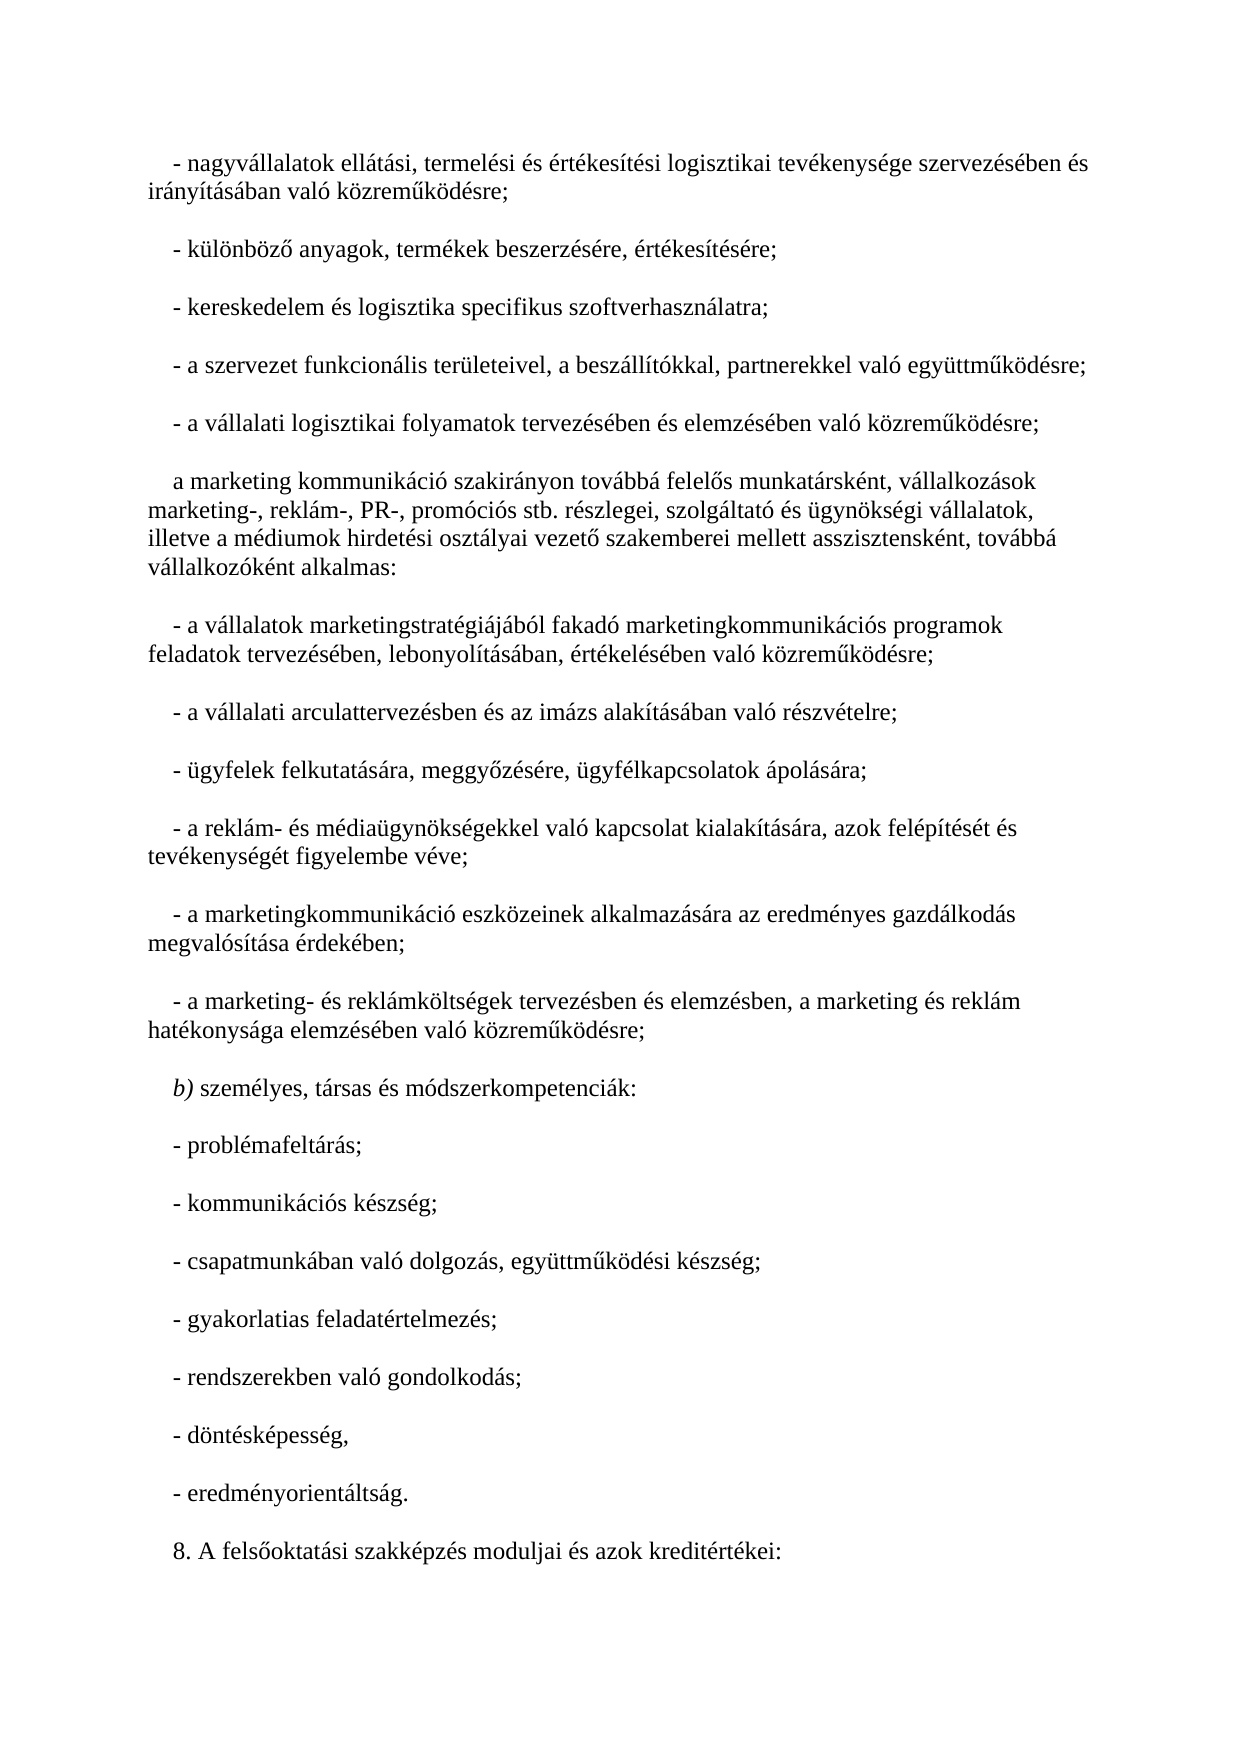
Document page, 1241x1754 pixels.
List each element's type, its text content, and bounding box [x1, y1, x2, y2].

text a marketing kommunikáció szakirányon továbbá felelős munkatársként, vállalkozások marketing-, reklám-, PR-, promóciós stb. részlegei, szolgáltató és ügynökségi vállalatok, illetve a médiumok hirdetési osztályai vezető szakemberei mellett asszisztensként, továbbá vállalkozóként alkalmas: [148, 466, 1093, 581]
text - a marketingkommunikáció eszközeinek alkalmazására az eredményes gazdálkodás megvalósítása érdekében; [148, 899, 1093, 957]
text - a marketing- és reklámköltségek tervezésben és elemzésben, a marketing és reklám hatékonysága elemzésében való közreműködésre; [148, 986, 1093, 1043]
text - kommunikációs készség; [148, 1188, 1093, 1217]
text - csapatmunkában való dolgozás, együttműködési készség; [148, 1246, 1093, 1275]
text 8. A felsőoktatási szakképzés moduljai és azok kreditértékei: [148, 1536, 1093, 1565]
text - kereskedelem és logisztika specifikus szoftverhasználatra; [148, 292, 1093, 321]
text - eredményorientáltság. [148, 1478, 1093, 1507]
text - rendszerekben való gondolkodás; [148, 1362, 1093, 1391]
text - a vállalati arculattervezésben és az imázs alakításában való részvételre; [148, 697, 1093, 726]
text - a vállalatok marketingstratégiájából fakadó marketingkommunikációs programok feladatok tervezésében, lebonyolításában, értékelésében való közreműködésre; [148, 610, 1093, 668]
text - gyakorlatias feladatértelmezés; [148, 1304, 1093, 1333]
text b) személyes, társas és módszerkompetenciák: [148, 1073, 1093, 1101]
text - a vállalati logisztikai folyamatok tervezésében és elemzésében való közreműködésre; [148, 408, 1093, 437]
text - különböző anyagok, termékek beszerzésére, értékesítésére; [148, 234, 1093, 263]
text - a szervezet funkcionális területeivel, a beszállítókkal, partnerekkel való együttműködésre; [148, 350, 1093, 379]
text - nagyvállalatok ellátási, termelési és értékesítési logisztikai tevékenysége szervezésében és irányításában való közreműködésre; [148, 148, 1093, 205]
text - döntésképesség, [148, 1420, 1093, 1449]
text - problémafeltárás; [148, 1131, 1093, 1159]
text - a reklám- és médiaügynökségekkel való kapcsolat kialakítására, azok felépítését és tevékenységét figyelembe véve; [148, 813, 1093, 870]
text - ügyfelek felkutatására, meggyőzésére, ügyfélkapcsolatok ápolására; [148, 755, 1093, 783]
